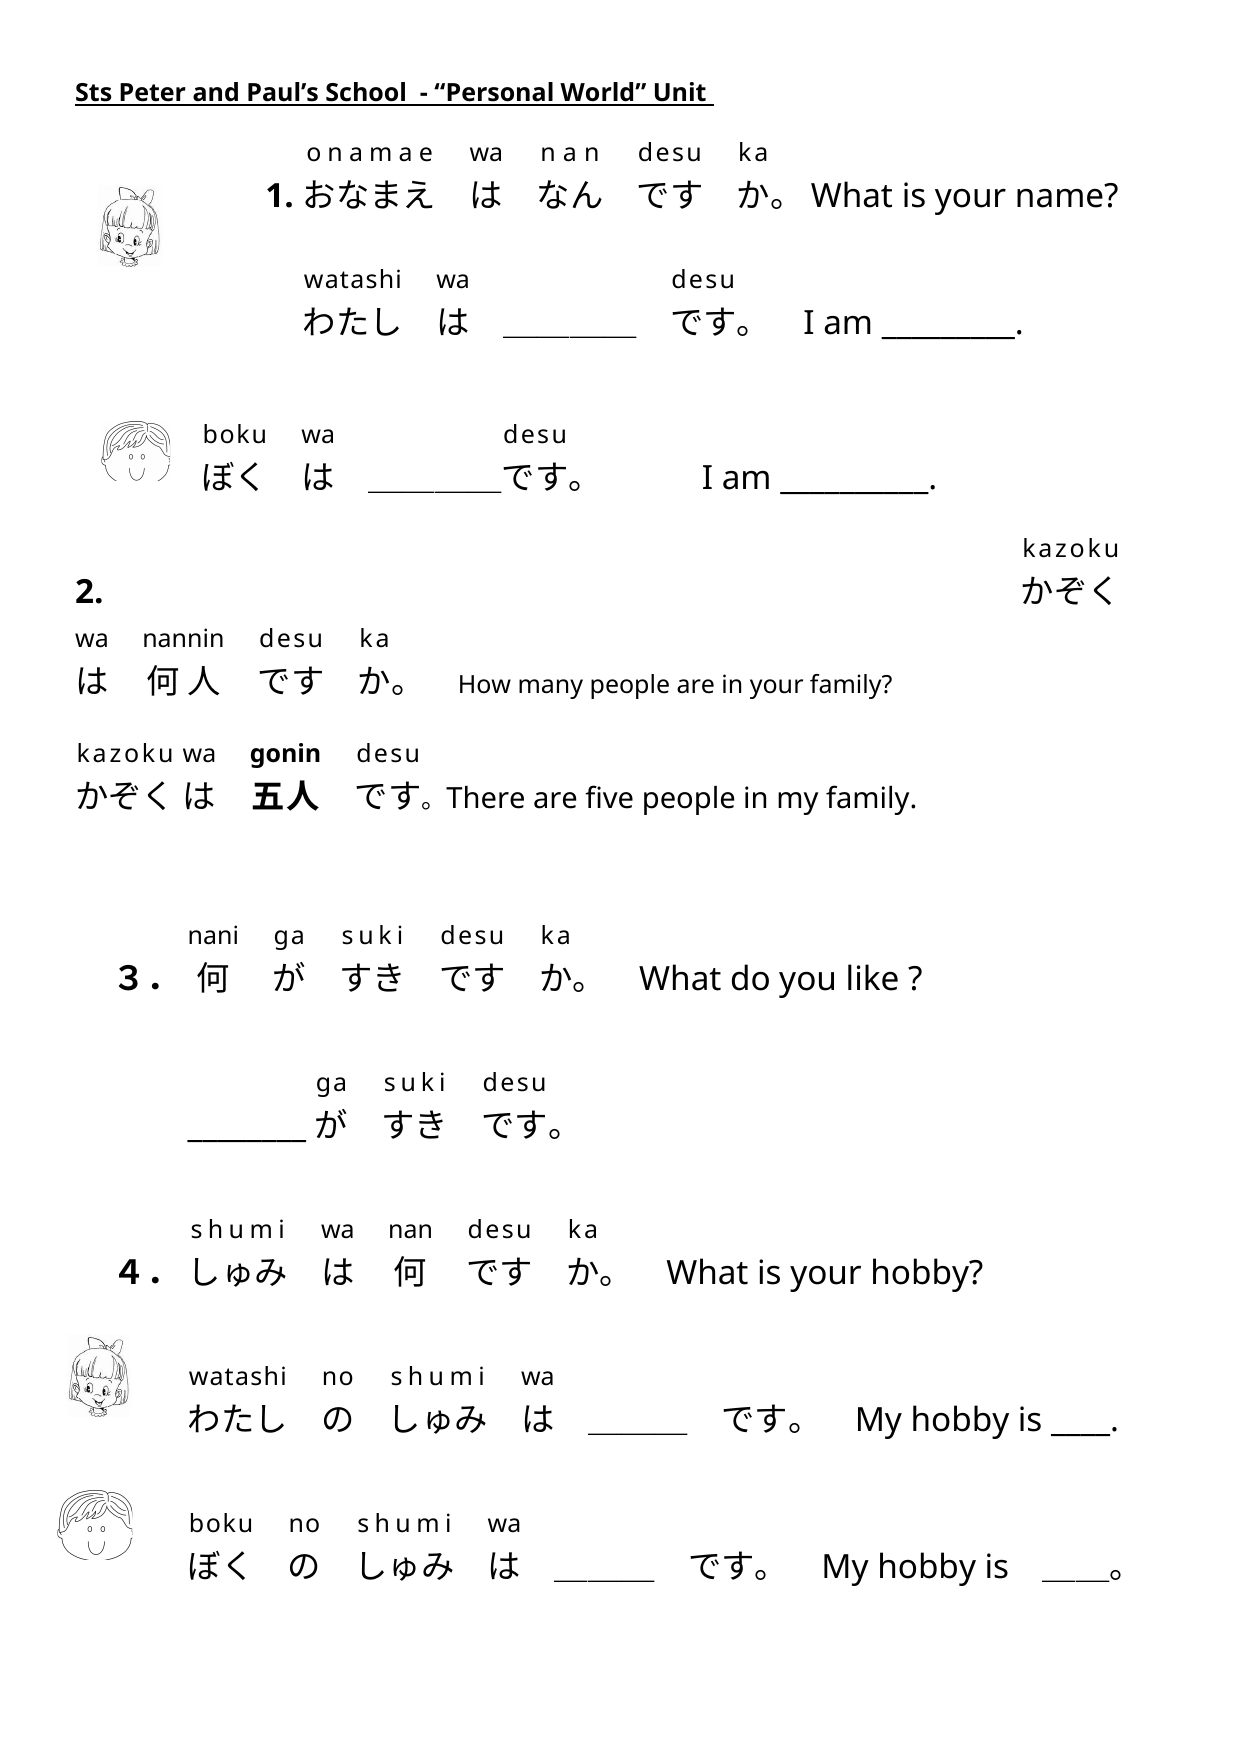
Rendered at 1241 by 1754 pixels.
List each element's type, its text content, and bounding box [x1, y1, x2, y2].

list ＿＿＿＿ 。 I am _________. [187, 262, 1165, 344]
picture [60, 1334, 141, 1416]
list 。 What do you like ? [112, 918, 1165, 1000]
list ________ 。 [187, 1065, 1165, 1147]
list 。 What is your hobby? [112, 1212, 1165, 1294]
picture [101, 421, 170, 482]
text 。There are five people in my family. [75, 736, 1165, 818]
list ＿＿＿ です。 My hobby is ＿＿。 [187, 1506, 1165, 1588]
list ＿＿＿ です。 My hobby is ____. [187, 1359, 1165, 1441]
text 2. 。 How many people are in your family? [75, 531, 1165, 703]
list 。 What is your name? [150, 135, 1165, 217]
picture [91, 185, 172, 266]
text Sts Peter and Paul’s School - “Personal World” Unit [75, 75, 1165, 109]
picture [57, 1490, 133, 1560]
